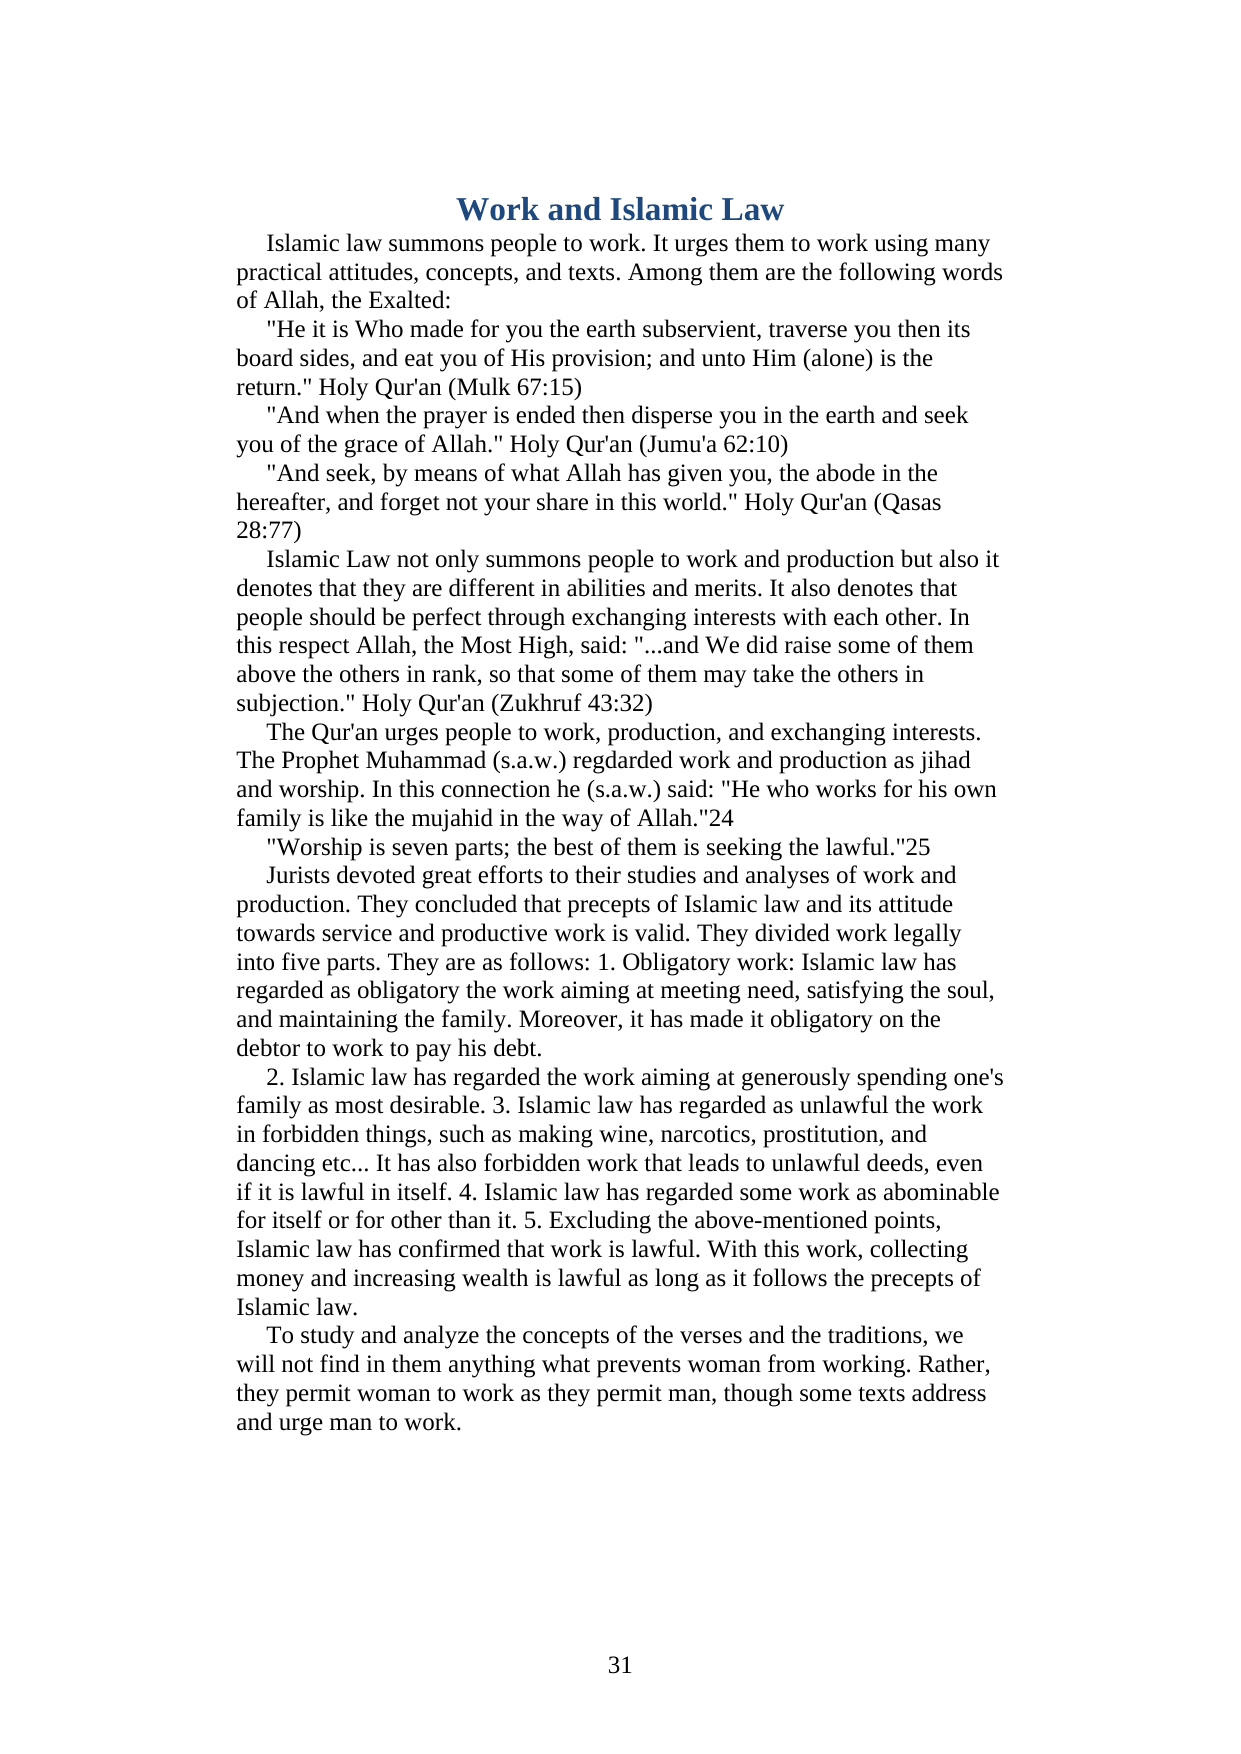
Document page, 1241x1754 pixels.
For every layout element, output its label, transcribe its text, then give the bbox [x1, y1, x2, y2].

text To study and analyze the concepts of the verses and the traditions, we will not find in them anything what prevents woman from working. Rather, they permit woman to work as they permit man, though some texts address and urge man to work. [236, 1321, 1004, 1436]
text "Worship is seven parts; the best of them is seeking the lawful."25 [236, 832, 1004, 861]
text Islamic Law not only summons people to work and production but also it denotes that they are different in abilities and merits. It also denotes that people should be perfect through exchanging interests with each other. In this respect Allah, the Most High, said: "...and We did raise some of them above the others in rank, so that some of them may take the others in subjection." Holy Qur'an (Zukhruf 43:32) [236, 544, 1004, 717]
text The Qur'an urges people to work, production, and exchanging interests. The Prophet Muhammad (s.a.w.) regdarded work and production as jihad and worship. In this connection he (s.a.w.) said: "He who works for his own family is like the mujahid in the way of Allah."24 [236, 717, 1004, 832]
text Islamic law summons people to work. It urges them to work using many practical attitudes, concepts, and texts. Among them are the following words of Allah, the Exalted: [236, 228, 1004, 314]
text Jurists devoted great efforts to their studies and analyses of work and production. They concluded that precepts of Islamic law and its attitude towards service and productive work is valid. They divided work legally into five parts. They are as follows: 1. Obligatory work: Islamic law has regarded as obligatory the work aiming at meeting need, satisfying the soul, and maintaining the family. Moreover, it has made it obligatory on the debtor to work to pay his debt. [236, 861, 1004, 1062]
text "And when the prayer is ended then disperse you in the earth and seek you of the grace of Allah." Holy Qur'an (Jumu'a 62:10) [236, 401, 1004, 458]
text 2. Islamic law has regarded the work aiming at generously spending one's family as most desirable. 3. Islamic law has regarded as unlawful the work in forbidden things, such as making wine, narcotics, prostitution, and dancing etc... It has also forbidden work that leads to unlawful deeds, even if it is lawful in itself. 4. Islamic law has regarded some work as abominable for itself or for other than it. 5. Excluding the above-mentioned points, Islamic law has confirmed that work is lawful. With this work, collecting money and increasing wealth is lawful as long as it follows the precepts of Islamic law. [236, 1062, 1004, 1321]
subtitle Work and Islamic Law [236, 190, 1004, 228]
text "He it is Who made for you the earth subservient, traverse you then its board sides, and eat you of His provision; and unto Him (alone) is the return." Holy Qur'an (Mulk 67:15) [236, 314, 1004, 401]
text "And seek, by means of what Allah has given you, the abode in the hereafter, and forget not your share in this world." Holy Qur'an (Qasas 28:77) [236, 458, 1004, 544]
